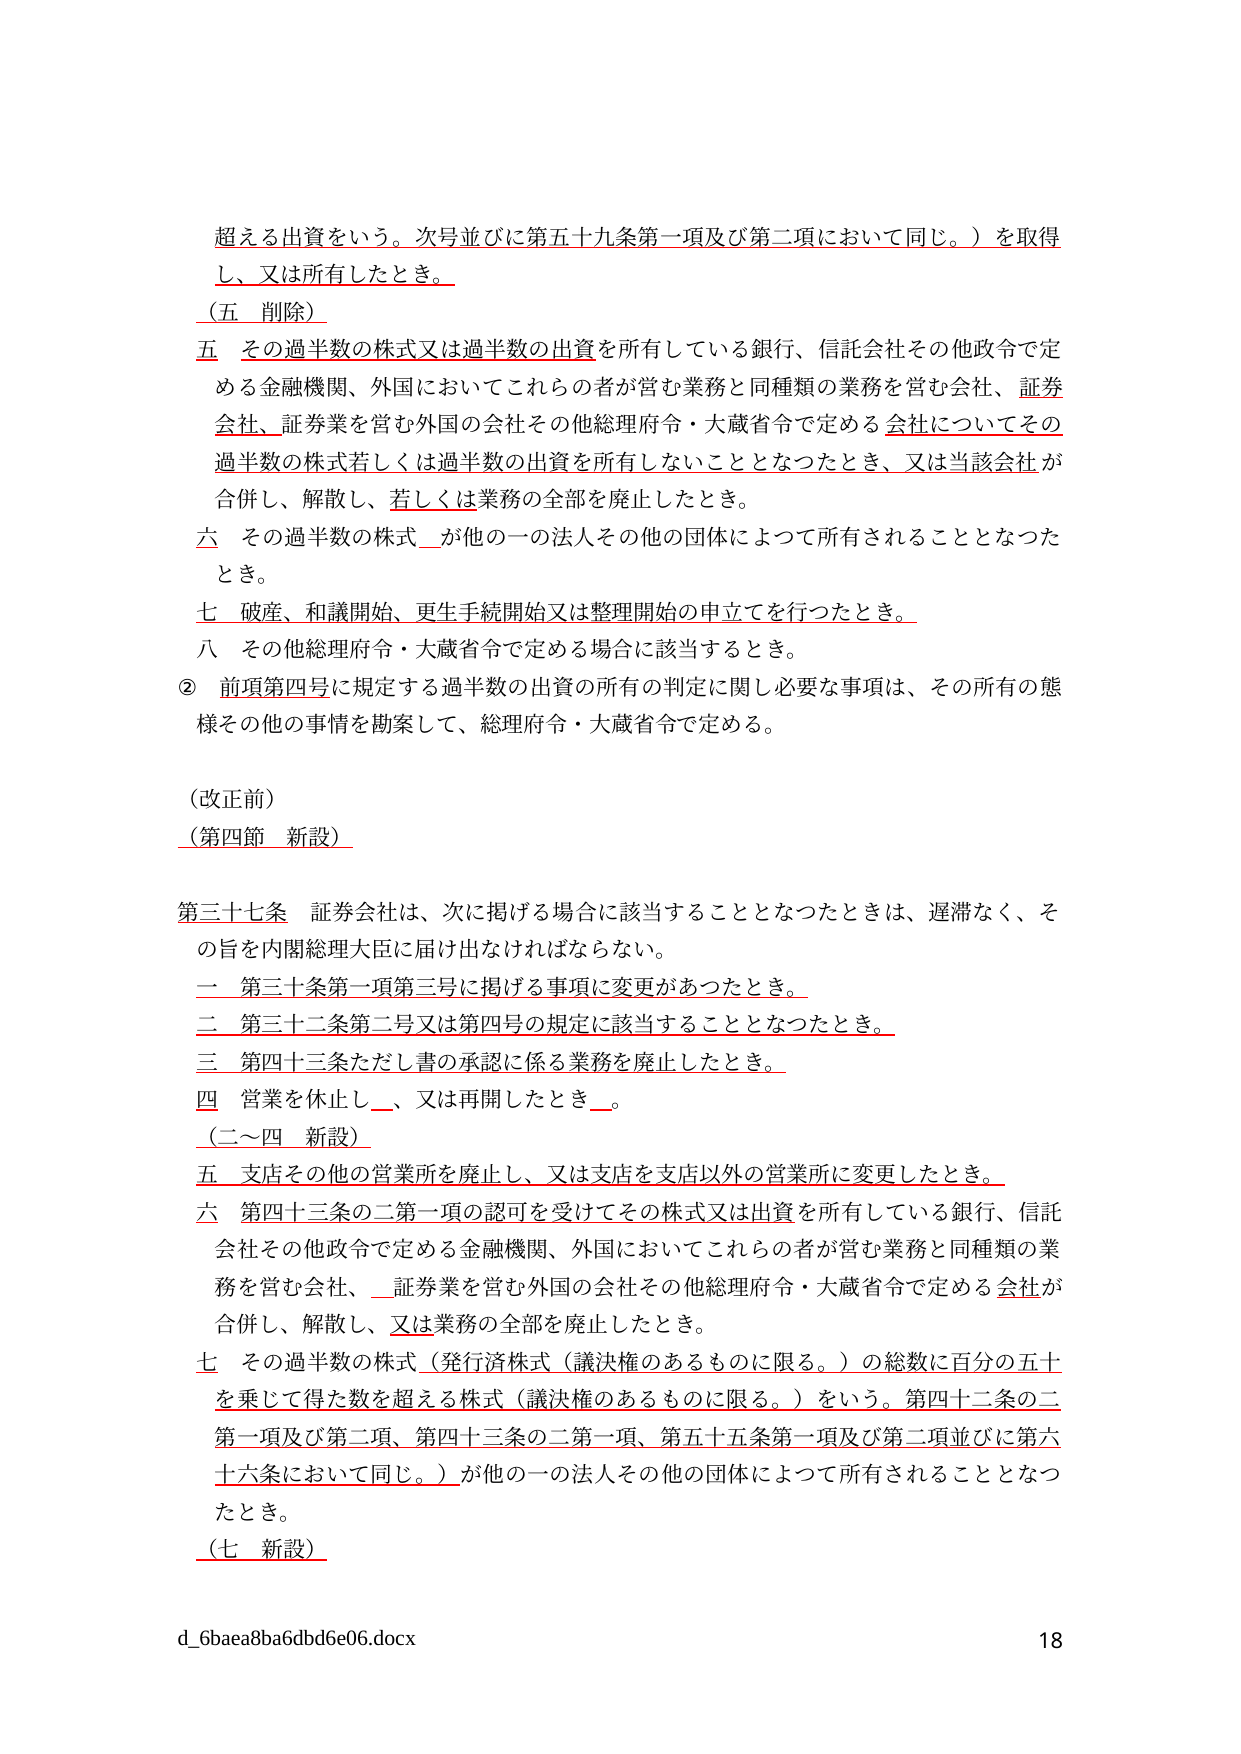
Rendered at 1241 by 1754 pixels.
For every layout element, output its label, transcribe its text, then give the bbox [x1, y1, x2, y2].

text 五 支店その他の営業所を廃止し、又は支店を支店以外の営業所に変更したとき。 [196, 1154, 1063, 1192]
text 八 その他総理府令・大蔵省令で定める場合に該当するとき。 [196, 629, 1063, 667]
text 七 破産、和議開始、更生手続開始又は整理開始の申立てを行つたとき。 [196, 592, 1063, 629]
text 三 第四十三条ただし書の承認に係る業務を廃止したとき。 [196, 1042, 1063, 1079]
text 一 第三十条第一項第三号に掲げる事項に変更があつたとき。 [196, 967, 1063, 1004]
text （七 新設） [196, 1529, 1063, 1567]
text （改正前） [177, 779, 1063, 817]
text （第四節 新設） [177, 817, 1063, 854]
text 二 第三十二条第二号又は第四号の規定に該当することとなつたとき。 [196, 1004, 1063, 1042]
text （二～四 新設） [196, 1117, 1063, 1154]
text （五 削除） [196, 292, 1063, 329]
text 六 その過半数の株式 が他の一の法人その他の団体によつて所有されることとなつたとき。 [196, 517, 1063, 592]
text 六 第四十三条の二第一項の認可を受けてその株式又は出資を所有している銀行、信託会社その他政令で定める金融機関、外国においてこれらの者が営む業務と同種類の業務を営む会社、 証券業を営む外国の会社その他総理府令・大蔵省令で定める会社が合併し、解散し、又は業務の全部を廃止したとき。 [196, 1192, 1063, 1342]
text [196, 217, 1063, 292]
text 五 その過半数の株式又は過半数の出資を所有している銀行、信託会社その他政令で定める金融機関、外国においてこれらの者が営む業務と同種類の業務を営む会社、証券会社、証券業を営む外国の会社その他総理府令・大蔵省令で定める会社についてその過半数の株式若しくは過半数の出資を所有しないこととなつたとき、又は当該会社が合併し、解散し、若しくは業務の全部を廃止したとき。 [196, 329, 1063, 517]
text 七 その過半数の株式（発行済株式（議決権のあるものに限る。）の総数に百分の五十を乗じて得た数を超える株式（議決権のあるものに限る。）をいう。第四十二条の二第一項及び第二項、第四十三条の二第一項、第五十五条第一項及び第二項並びに第六十六条において同じ。）が他の一の法人その他の団体によつて所有されることとなつたとき。 [196, 1342, 1063, 1529]
text 四 営業を休止し 、又は再開したとき 。 [196, 1079, 1063, 1117]
text 第三十七条 証券会社は、次に掲げる場合に該当することとなつたときは、遅滞なく、その旨を内閣総理大臣に届け出なければならない。 [177, 892, 1063, 967]
text ② 前項第四号に規定する過半数の出資の所有の判定に関し必要な事項は、その所有の態様その他の事情を勘案して、総理府令・大蔵省令で定める。 [177, 667, 1063, 742]
